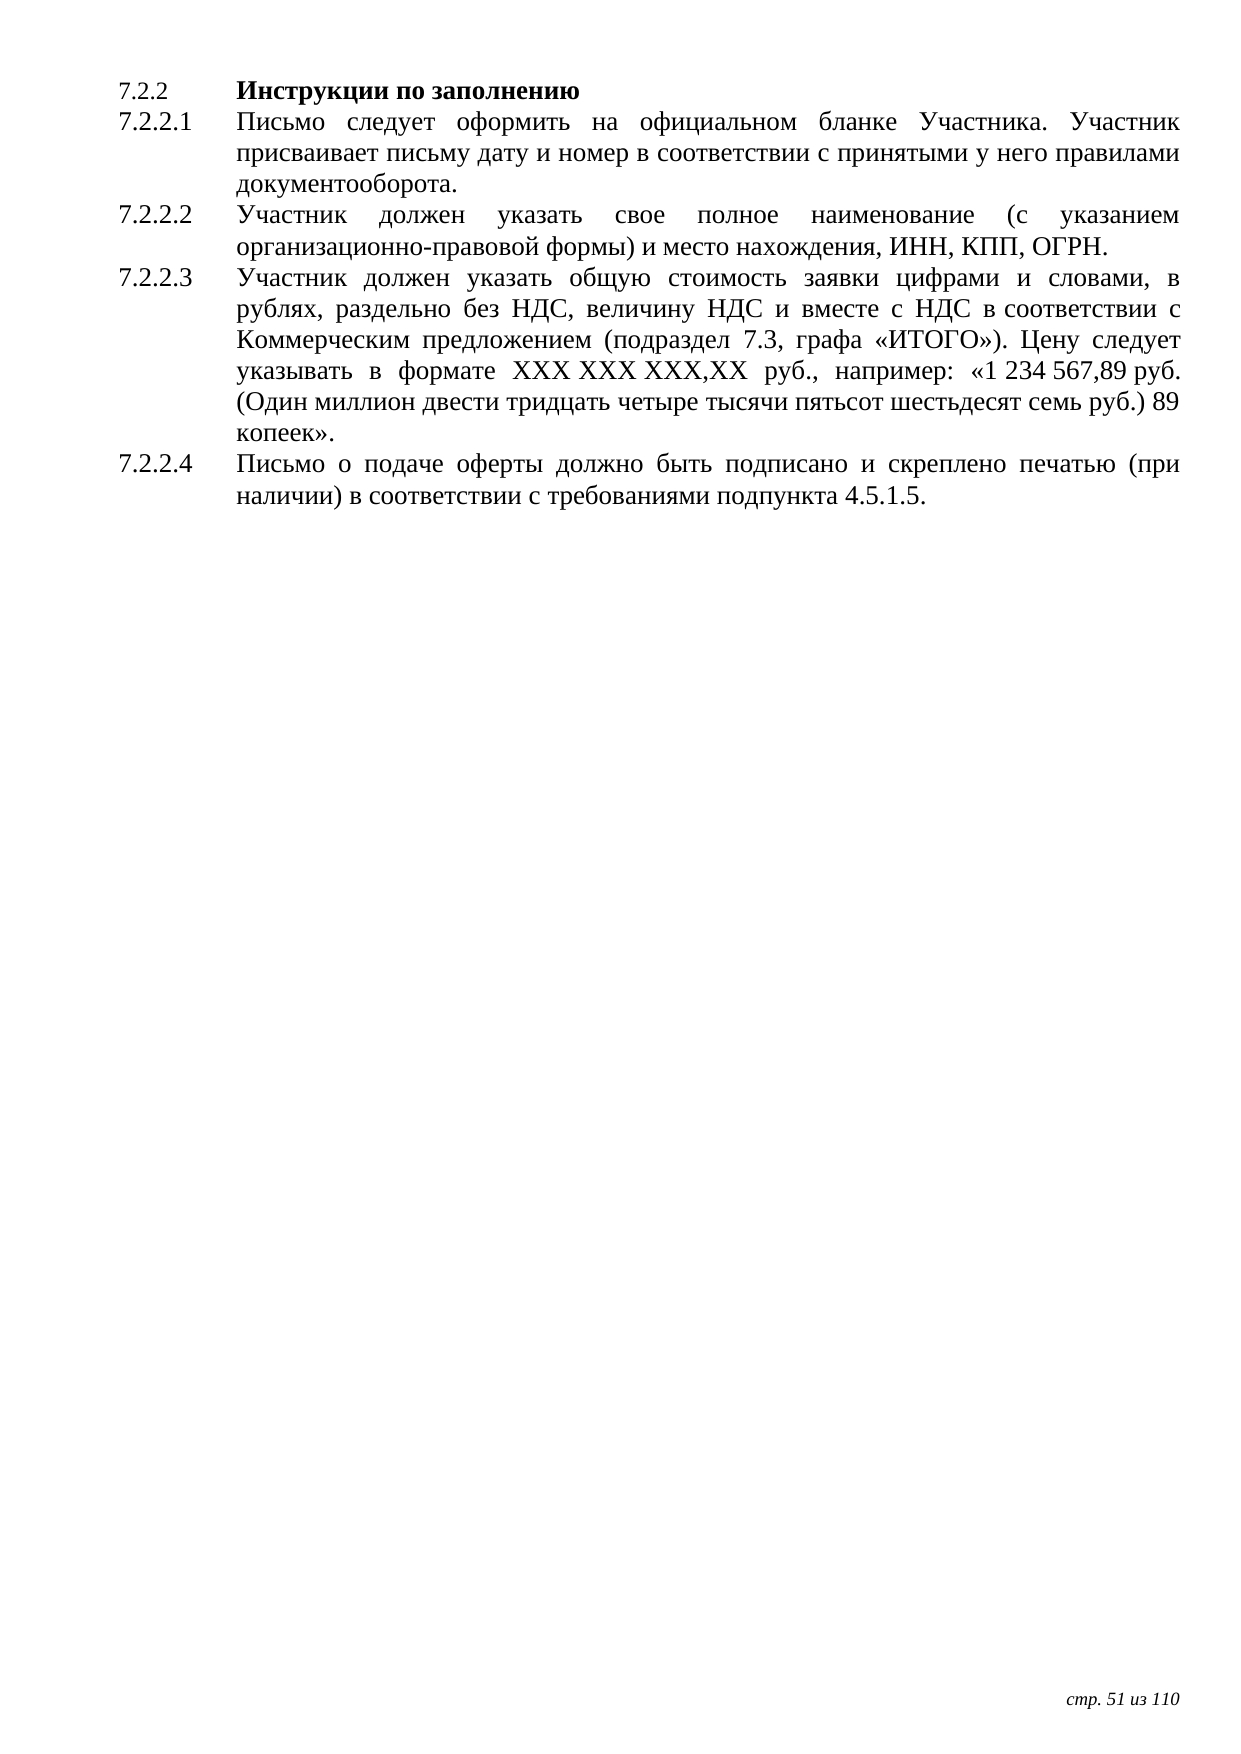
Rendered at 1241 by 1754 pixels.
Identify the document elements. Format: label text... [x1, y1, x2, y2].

text Письмо следует оформить на официальном бланке Участника. Участник присваивает письму дату и номер в соответствии с принятыми у него правилами документооборота. [118, 105, 1181, 198]
text Инструкции по заполнению [118, 74, 1181, 105]
text Участник должен указать общую стоимость заявки цифрами и словами, в рублях, раздельно без НДС, величину НДС и вместе с НДС в соответствии с Коммерческим предложением (подраздел 7.3, графа «ИТОГО»). Цену следует указывать в формате ХХХ ХХХ ХХХ,ХХ руб., например: «1 234 567,89 руб. (Один миллион двести тридцать четыре тысячи пятьсот шестьдесят семь руб.) 89 копеек». [118, 261, 1181, 448]
text Письмо о подаче оферты должно быть подписано и скреплено печатью (при наличии) в соответствии с требованиями подпункта 4.5.1.5. [118, 448, 1181, 510]
text Участник должен указать свое полное наименование (с указанием организационно-правовой формы) и место нахождения, ИНН, КПП, ОГРН. [118, 198, 1181, 261]
